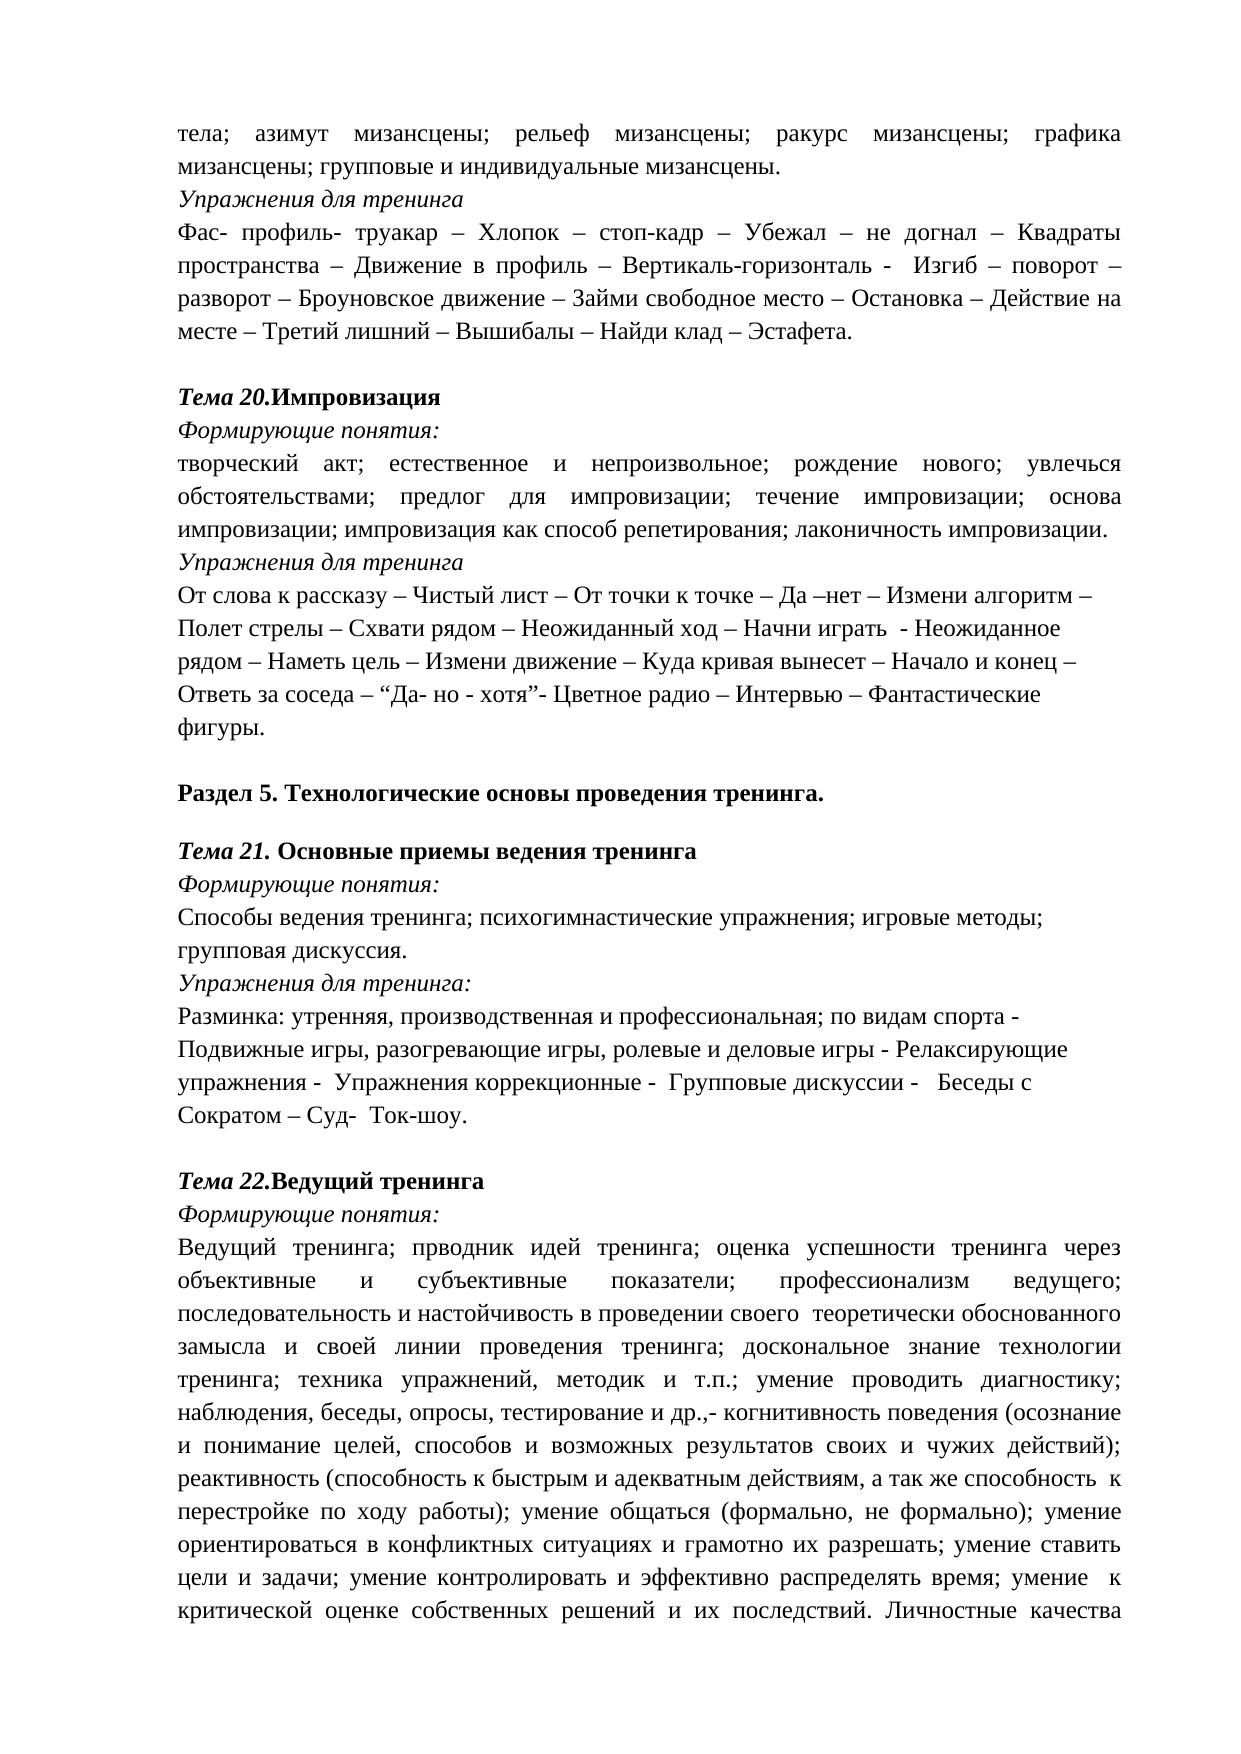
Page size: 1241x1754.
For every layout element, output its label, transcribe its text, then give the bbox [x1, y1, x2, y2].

text Формирующие понятия: [177, 869, 1122, 898]
text Упражнения для тренинга: [177, 968, 1122, 997]
text Раздел 5. Технологические основы проведения тренинга. [177, 778, 1122, 807]
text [177, 118, 1122, 180]
text Способы ведения тренинга; психогимнастические упражнения; игровые методы; групповая дискуссия. [177, 902, 1122, 964]
text От слова к рассказу – Чистый лист – От точки к точке – Да –нет – Измени алгоритм –Полет стрелы – Схвати рядом – Неожиданный ход – Начни играть - Неожиданное рядом – Наметь цель – Измени движение – Куда кривая вынесет – Начало и конец – Ответь за соседа – “Да- но - хотя”- Цветное радио – Интервью – Фантастические фигуры. [177, 580, 1122, 741]
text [177, 1232, 1122, 1624]
text Тема 21. Основные приемы ведения тренинга [177, 836, 1122, 865]
text Разминка: утренняя, производственная и профессиональная; по видам спорта - Подвижные игры, разогревающие игры, ролевые и деловые игры - Релаксирующие упражнения - Упражнения коррекционные - Групповые дискуссии - Беседы с Сократом – Суд- Ток-шоу. [177, 1001, 1122, 1129]
text Формирующие понятия: [177, 415, 1122, 444]
text Формирующие понятия: [177, 1199, 1122, 1228]
text Упражнения для тренинга [177, 547, 1122, 576]
text творческий акт; естественное и непроизвольное; рождение нового; увлечься обстоятельствами; предлог для импровизации; течение импровизации; основа импровизации; импровизация как способ репетирования; лаконичность импровизации. [177, 448, 1122, 543]
text Тема 22.Ведущий тренинга [177, 1166, 1122, 1195]
text Фас- профиль- труакар – Хлопок – стоп-кадр – Убежал – не догнал – Квадраты пространства – Движение в профиль – Вертикаль-горизонталь - Изгиб – поворот – разворот – Броуновское движение – Займи свободное место – Остановка – Действие на месте – Третий лишний – Вышибалы – Найди клад – Эстафета. [177, 217, 1122, 345]
text Упражнения для тренинга [177, 184, 1122, 213]
text Тема 20.Импровизация [177, 382, 1122, 411]
